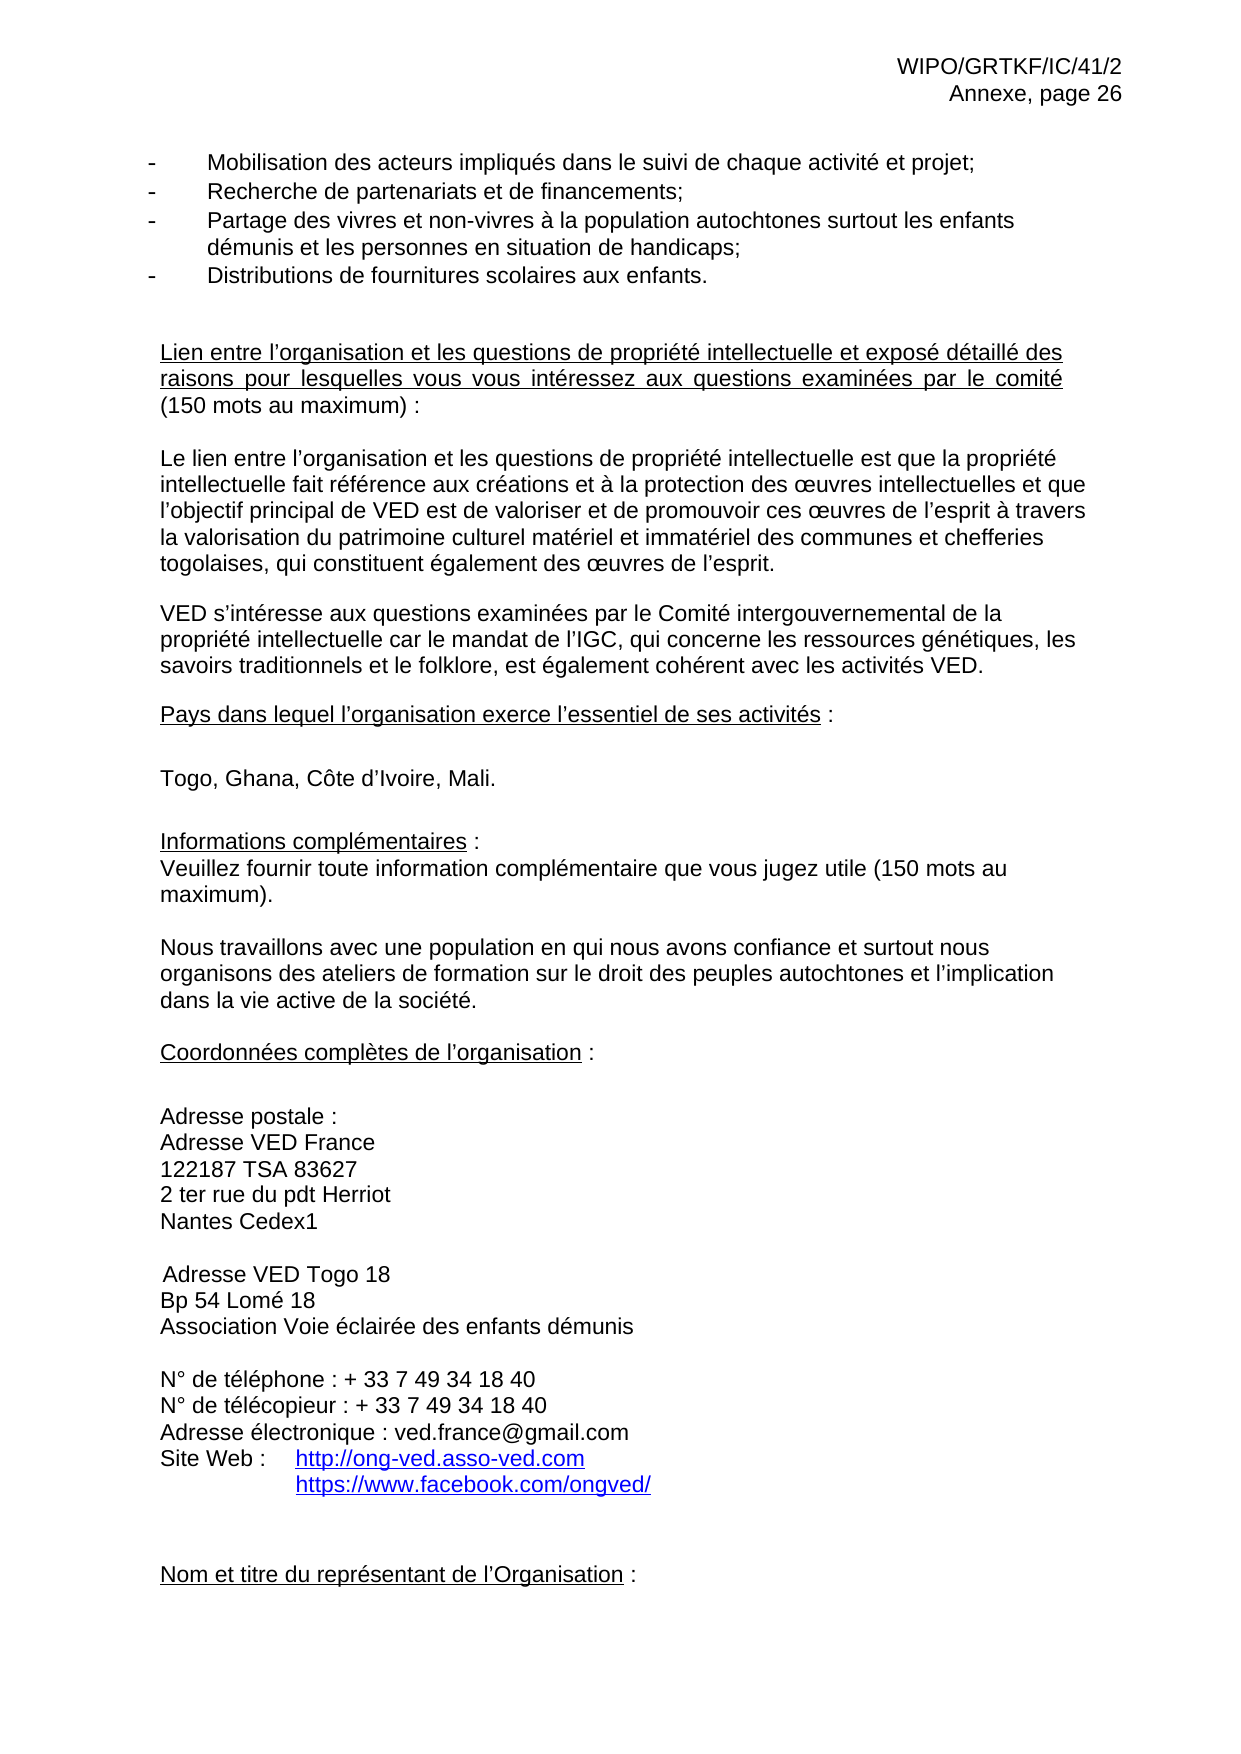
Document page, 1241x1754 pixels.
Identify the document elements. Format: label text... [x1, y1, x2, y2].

text Le lien entre l’organisation et les questions de propriété intellectuelle est que la propriété intellectuelle fait référence aux créations et à la protection des œuvres intellectuelles et que l’objectif principal de VED est de valoriser et de promouvoir ces œuvres de l’esprit à travers la valorisation du patrimoine culturel matériel et immatériel des communes et chefferies togolaises, qui constituent également des œuvres de l’esprit. [160, 445, 1095, 577]
text Association Voie éclairée des enfants démunis [160, 1313, 1122, 1340]
text Nous travaillons avec une population en qui nous avons confiance et surtout nous organisons des ateliers de formation sur le droit des peuples autochtones et l’implication dans la vie active de la société. [160, 934, 1092, 1013]
text Coordonnées complètes de l’organisation : [160, 1039, 1122, 1066]
text Adresse VED Togo 18 Bp 54 Lomé 18 [160, 1261, 403, 1313]
text Nantes Cedex1 [160, 1208, 1122, 1234]
list Partage des vivres et non-vivres à la population autochtones surtout les enfants démunis et les personnes en situation de handicaps; [148, 205, 1087, 260]
text Informations complémentaires : [160, 828, 1122, 855]
text Togo, Ghana, Côte d’Ivoire, Mali. [160, 765, 1122, 791]
text N° de télécopieur : + 33 7 49 34 18 40 Adresse électronique : ved.france@gmail.com Site Web : http://ong-ved.asso-ved.com [160, 1392, 636, 1471]
text Adresse postale : Adresse VED France 122187 TSA 83627 [160, 1103, 382, 1182]
text https://www.facebook.com/ongved/ [295, 1471, 1122, 1498]
text VED s’intéresse aux questions examinées par le Comité intergouvernemental de la propriété intellectuelle car le mandat de l’IGC, qui concerne les ressources génétiques, les savoirs traditionnels et le folklore, est également cohérent avec les activités VED. [160, 599, 1087, 678]
list Mobilisation des acteurs impliqués dans le suivi de chaque activité et projet; [148, 147, 1122, 176]
list Distributions de fournitures scolaires aux enfants. [148, 260, 1122, 289]
text Nom et titre du représentant de l’Organisation : [160, 1561, 1122, 1588]
text Pays dans lequel l’organisation exerce l’essentiel de ses activités : [160, 701, 1122, 728]
list Recherche de partenariats et de financements; [148, 176, 1122, 205]
text Lien entre l’organisation et les questions de propriété intellectuelle et exposé détaillé des raisons pour lesquelles vous vous intéressez aux questions examinées par le comité (150 mots au maximum) : [160, 339, 1064, 418]
text Veuillez fournir toute information complémentaire que vous jugez utile (150 mots au maximum). [160, 855, 1007, 907]
text 2 ter rue du pdt Herriot [160, 1182, 1122, 1208]
text N° de téléphone : + 33 7 49 34 18 40 [160, 1366, 1122, 1392]
